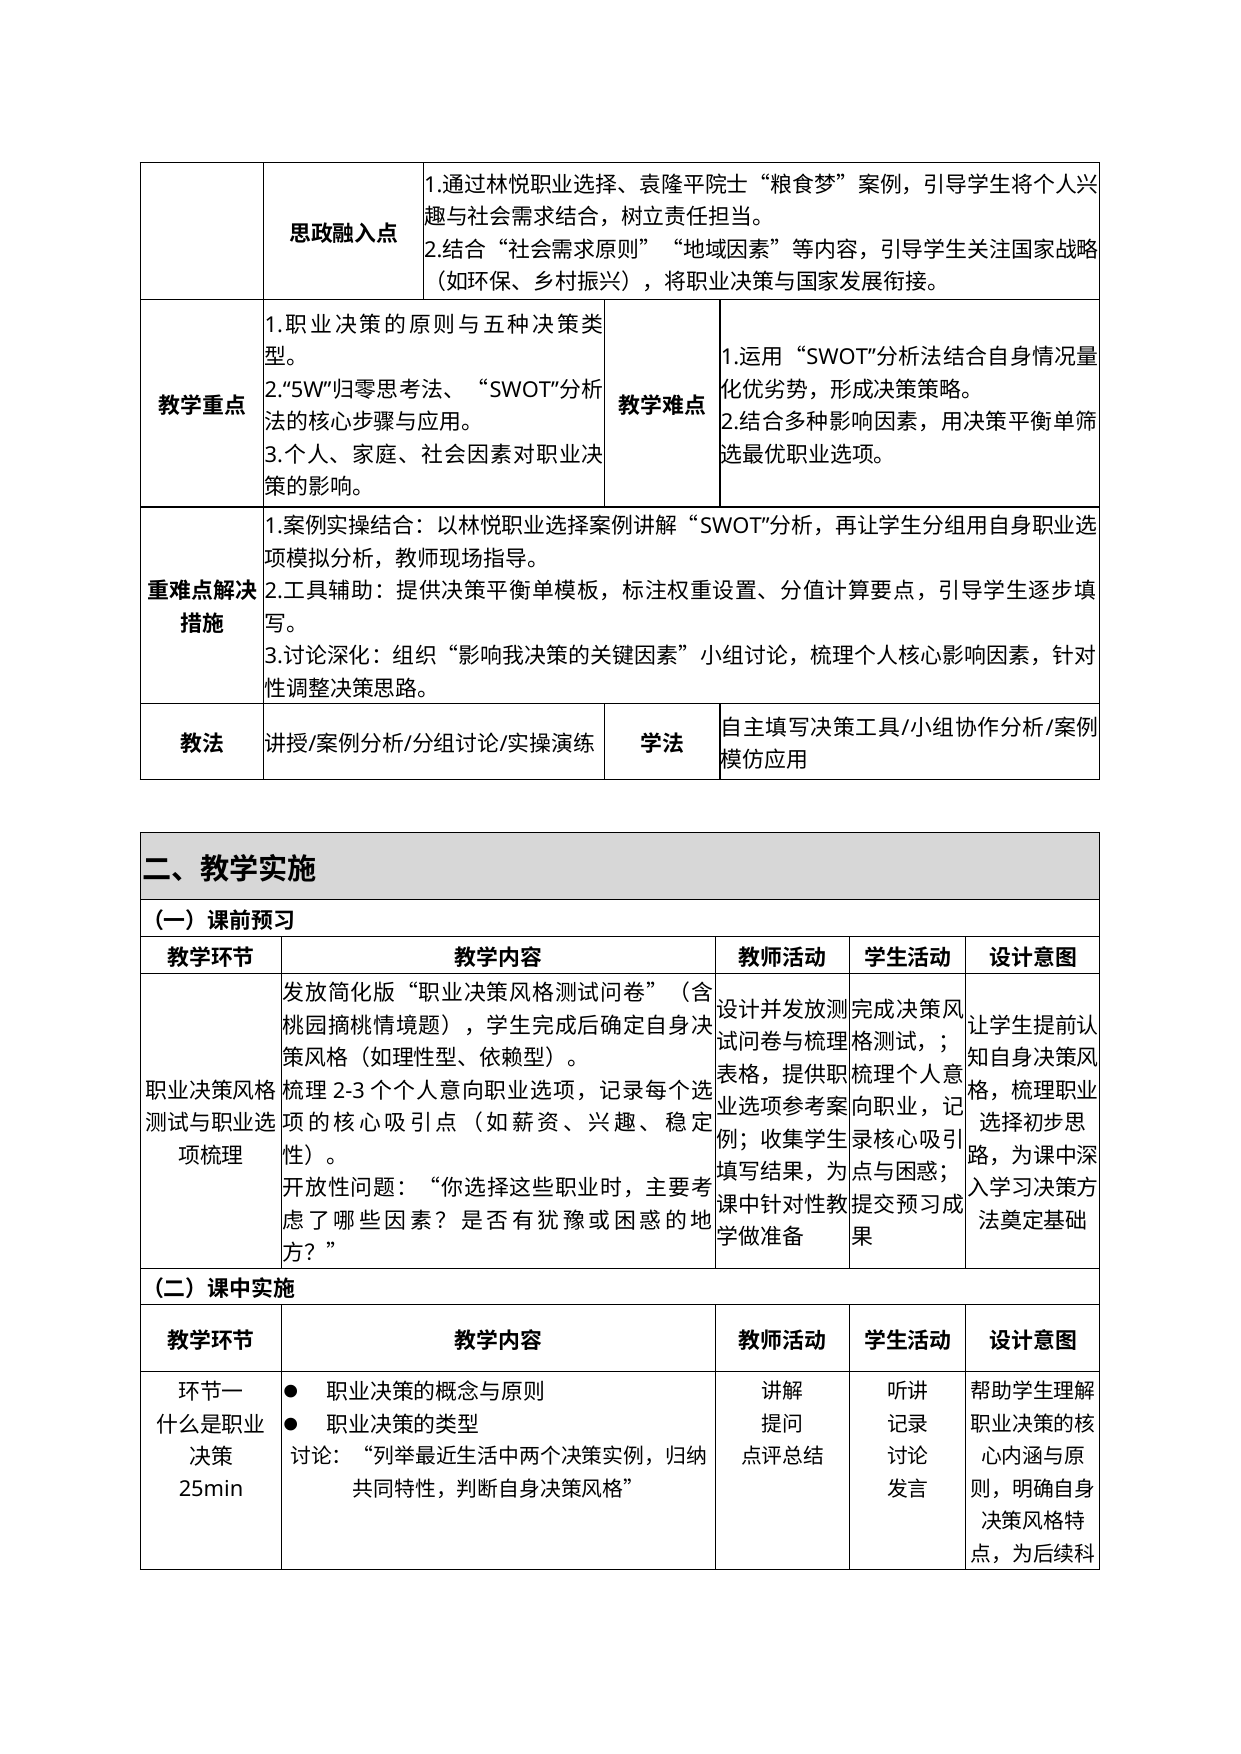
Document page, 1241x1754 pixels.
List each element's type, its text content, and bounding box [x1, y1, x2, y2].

table_cell 教法 [141, 704, 263, 779]
table_header 二、教学实施 [141, 833, 1099, 899]
table_cell 设计意图 [966, 1305, 1099, 1371]
table_cell 1.运用“SWOT”分析法结合自身情况量化优劣势，形成决策策略。 2.结合多种影响因素，用决策平衡单筛选最优职业选项。 [721, 300, 1099, 506]
table_cell 学生活动 [850, 1305, 965, 1371]
table_cell 教学环节 [141, 937, 281, 973]
table_cell 听讲 记录 讨论 发言 [850, 1372, 965, 1569]
table_cell 教学内容 [282, 937, 715, 973]
table_cell 讲授/案例分析/分组讨论/实操演练 [264, 704, 604, 779]
table_cell 学生活动 [850, 937, 965, 973]
table_cell 教师活动 [716, 1305, 849, 1371]
table_cell 设计并发放测试问卷与梳理表格，提供职业选项参考案例；收集学生填写结果，为课中针对性教学做准备 [716, 974, 849, 1267]
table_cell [282, 1372, 715, 1569]
table_cell 完成决策风格测试，； 梳理个人意向职业，记录核心吸引点与困惑； 提交预习成果 [850, 974, 965, 1267]
table_cell 学法 [605, 704, 719, 779]
table_cell 重难点解决措施 [141, 508, 263, 703]
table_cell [966, 1372, 1099, 1569]
table_cell 让学生提前认知自身决策风格，梳理职业选择初步思路，为课中深入学习决策方法奠定基础 [966, 974, 1099, 1267]
table_cell 发放简化版“职业决策风格测试问卷”（含桃园摘桃情境题），学生完成后确定自身决策风格（如理性型、依赖型）。 梳理2-3个个人意向职业选项，记录每个选项的核心吸引点（如薪资、兴趣、稳定性）。 开放性问题：“你选择这些职业时，主要考虑了哪些因素？是否有犹豫或困惑的地方？” [282, 974, 715, 1267]
table_cell 设计意图 [966, 937, 1099, 973]
table_cell （一）课前预习 [141, 900, 1099, 936]
table_cell 环节一 什么是职业 决策 25min [141, 1372, 281, 1569]
table_cell 教师活动 [716, 937, 849, 973]
table_cell 教学内容 [282, 1305, 715, 1371]
table_cell 教学难点 [605, 300, 719, 506]
table_cell 1.通过林悦职业选择、袁隆平院士“粮食梦”案例，引导学生将个人兴趣与社会需求结合，树立责任担当。 2.结合“社会需求原则”“地域因素”等内容，引导学生关注国家战略（如环保、乡村振兴），将职业决策与国家发展衔接。 [424, 163, 1099, 299]
table_cell 1.职业决策的原则与五种决策类型。 2.“5W”归零思考法、“SWOT”分析法的核心步骤与应用。 3.个人、家庭、社会因素对职业决策的影响。 [264, 300, 604, 506]
table_cell 教学环节 [141, 1305, 281, 1371]
table_cell 自主填写决策工具/小组协作分析/案例模仿应用 [721, 704, 1099, 779]
table_cell 思政融入点 [264, 163, 423, 299]
table_cell 1.案例实操结合：以林悦职业选择案例讲解“SWOT”分析，再让学生分组用自身职业选项模拟分析，教师现场指导。 2.工具辅助：提供决策平衡单模板，标注权重设置、分值计算要点，引导学生逐步填写。 3.讨论深化：组织“影响我决策的关键因素”小组讨论，梳理个人核心影响因素，针对性调整决策思路。 [264, 508, 1099, 703]
table_cell 讲解 提问 点评总结 [716, 1372, 849, 1569]
table_cell （二）课中实施 [141, 1269, 1099, 1304]
table_cell 教学重点 [141, 300, 263, 506]
table_cell 职业决策风格测试与职业选项梳理 [141, 974, 281, 1267]
